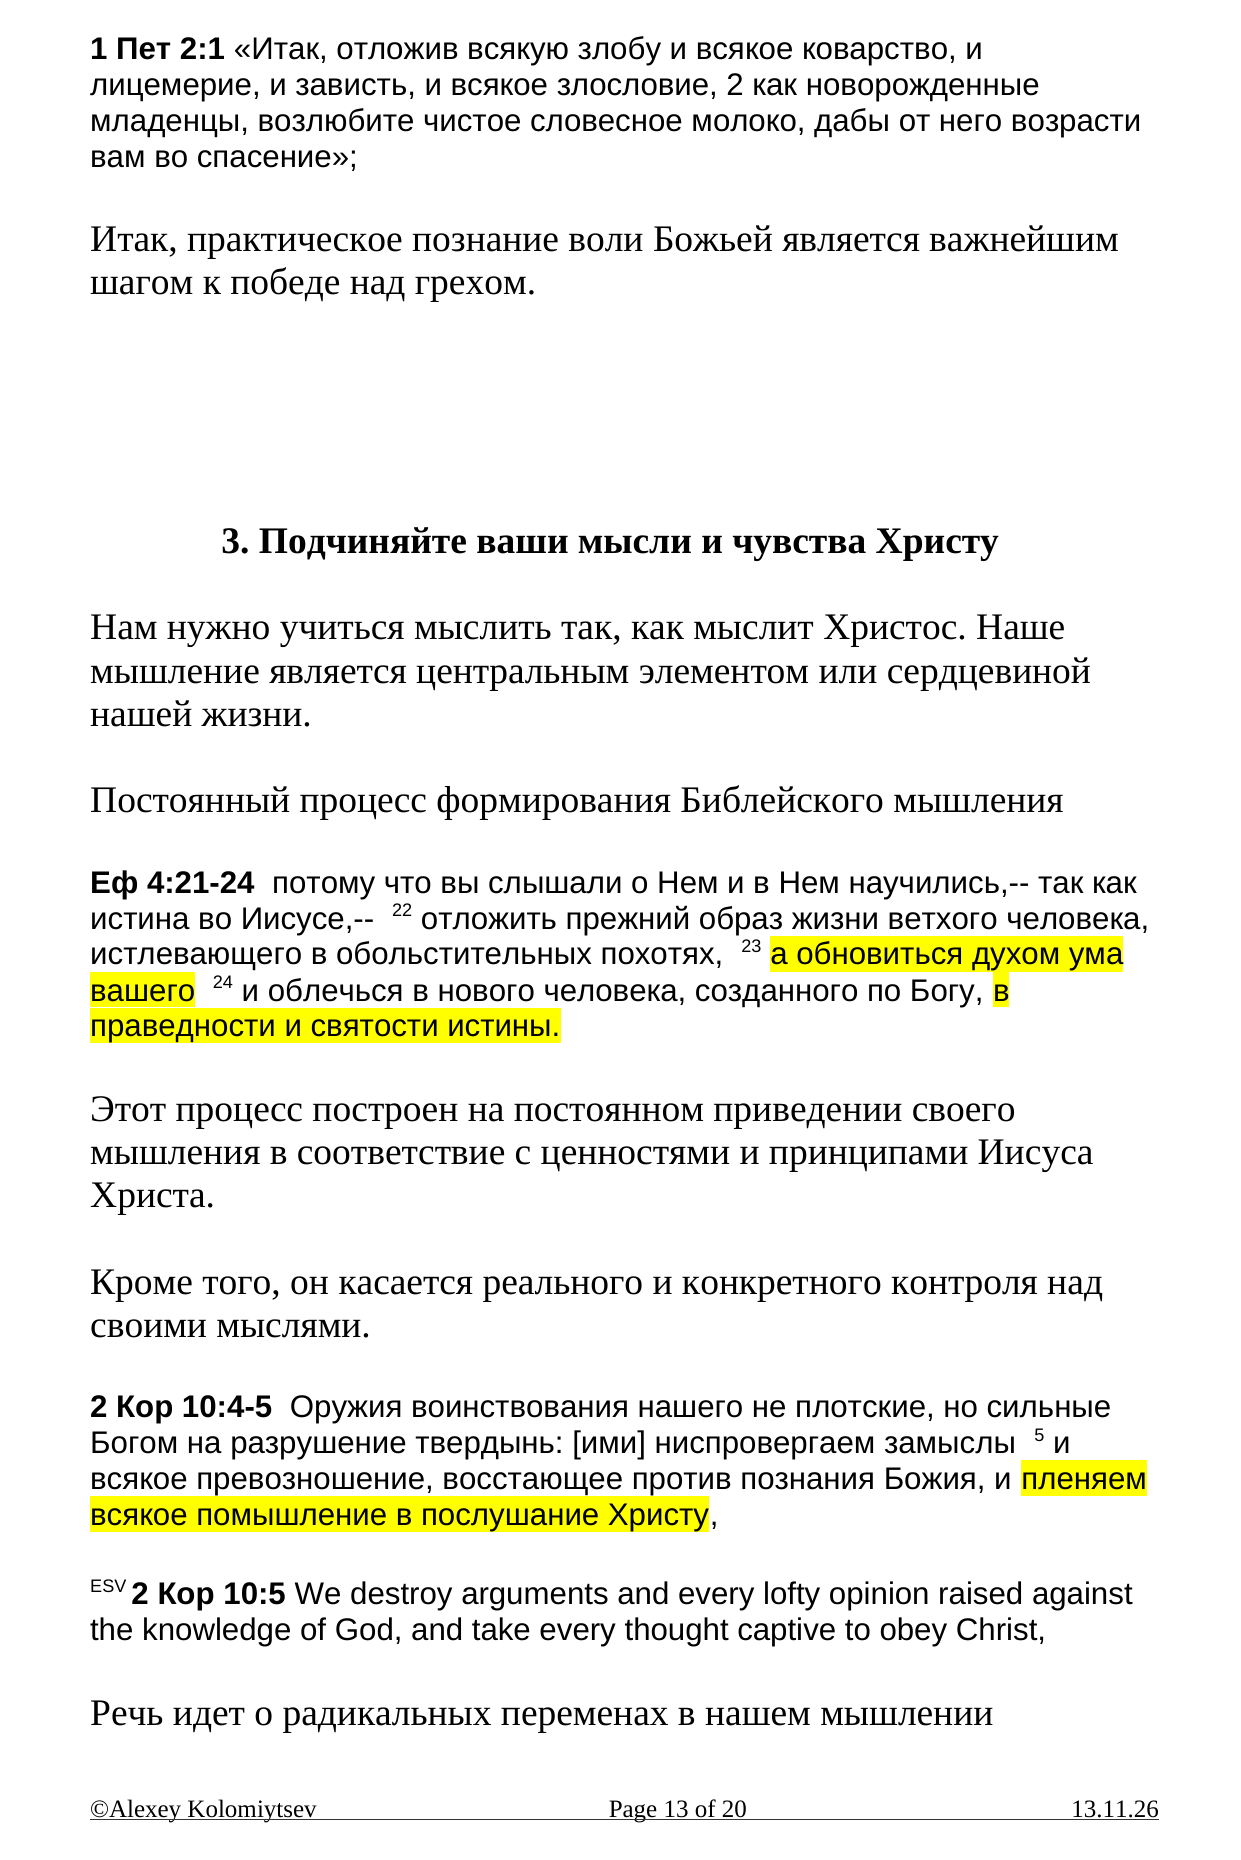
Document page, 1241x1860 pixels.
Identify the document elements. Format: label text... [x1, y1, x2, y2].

text 1 Пет 2:1 «Итак, отложив всякую злобу и всякое коварство, и лицемерие, и зависть, и всякое злословие, 2 как новорожденные младенцы, возлюбите чистое словесное молоко, дабы от него возрасти вам во спасение»; [90, 30, 1150, 174]
text Этот процесс построен на постоянном приведении своего мышления в соответствие с ценностями и принципами Иисуса Христа. [90, 1087, 1150, 1216]
text ESV 2 Кор 10:5 We destroy arguments and every lofty opinion raised against the knowledge of God, and take every thought captive to obey Christ, [90, 1575, 1150, 1647]
text Итак, практическое познание воли Божьей является важнейшим шагом к победе над грехом. [90, 217, 1150, 303]
text Кроме того, он касается реального и конкретного контроля над своими мыслями. [90, 1259, 1150, 1345]
text 2 Кор 10:4-5 Оружия воинствования нашего не плотские, но сильные Богом на разрушение твердынь: [ими] ниспровергаем замыслы 5 и всякое превозношение, восстающее против познания Божия, и пленяем всякое помышление в послушание Христу, [90, 1388, 1150, 1532]
text Нам нужно учиться мыслить так, как мыслит Христос. Наше мышление является центральным элементом или сердцевиной нашей жизни. [90, 605, 1150, 734]
text Постоянный процесс формирования Библейского мышления [90, 777, 1150, 821]
text Еф 4:21-24 потому что вы слышали о Нем и в Нем научились,-- так как истина во Иисусе,-- 22 отложить прежний образ жизни ветхого человека, истлевающего в обольстительных похотях, 23 а обновиться духом ума вашего 24 и облечься в нового человека, созданного по Богу, в праведности и святости истины. [90, 864, 1150, 1043]
text Речь идет о радикальных переменах в нашем мышлении [90, 1690, 1150, 1733]
list Подчиняйте ваши мысли и чувства Христу [221, 519, 1150, 562]
